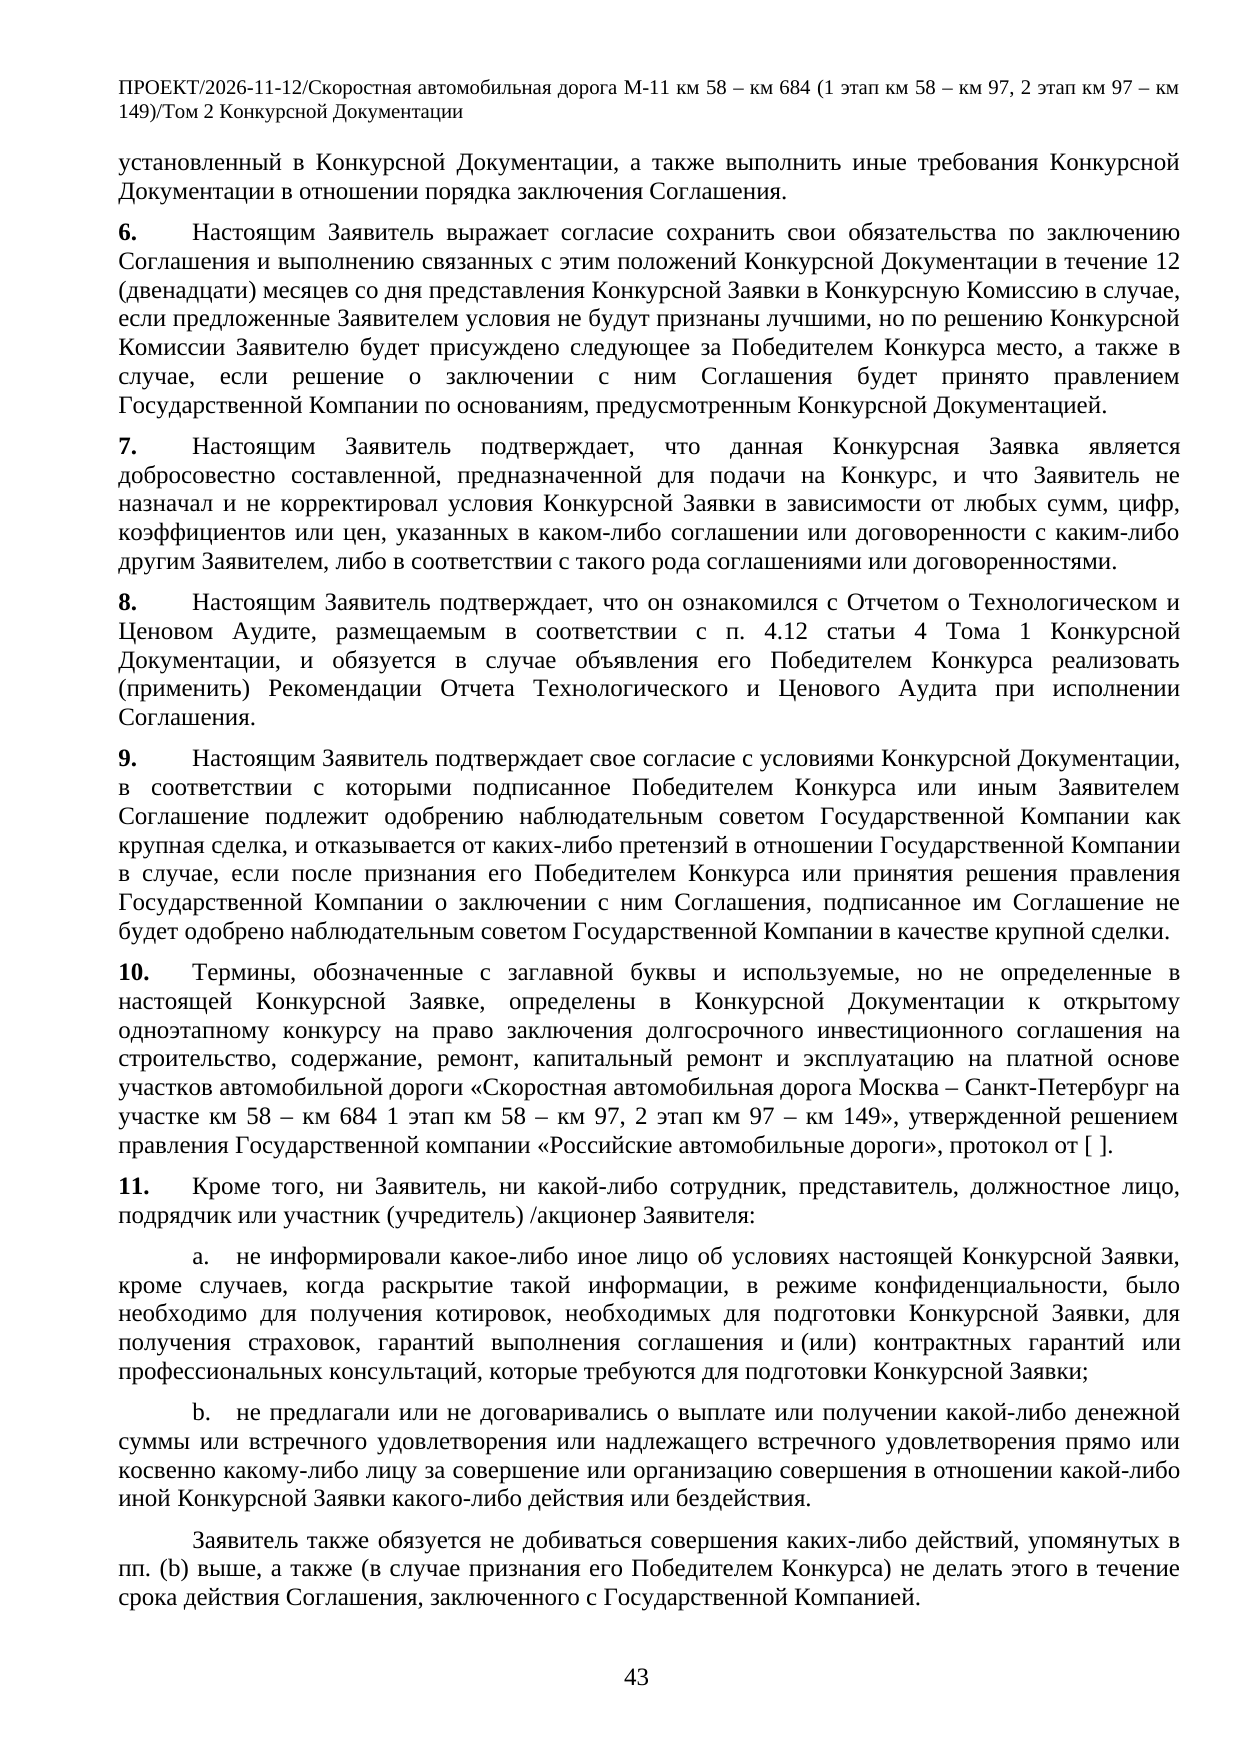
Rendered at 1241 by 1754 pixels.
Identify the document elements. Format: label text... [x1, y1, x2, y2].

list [118, 147, 1181, 205]
list Настоящим Заявитель подтверждает, что он ознакомился с Отчетом о Технологическом и Ценовом Аудите, размещаемым в соответствии с п. 4.12 статьи 4 Тома 1 Конкурсной Документации, и обязуется в случае объявления его Победителем Конкурса реализовать (применить) Рекомендации Отчета Технологического и Ценового Аудита при исполнении Соглашения. [118, 587, 1181, 731]
list Настоящим Заявитель подтверждает свое согласие с условиями Конкурсной Документации, в соответствии с которыми подписанное Победителем Конкурса или иным Заявителем Соглашение подлежит одобрению наблюдательным советом Государственной Компании как крупная сделка, и отказывается от каких-либо претензий в отношении Государственной Компании в случае, если после признания его Победителем Конкурса или принятия решения правления Государственной Компании о заключении с ним Соглашения, подписанное им Соглашение не будет одобрено наблюдательным советом Государственной Компании в качестве крупной сделки. [118, 743, 1181, 945]
list Настоящим Заявитель выражает согласие сохранить свои обязательства по заключению Соглашения и выполнению связанных с этим положений Конкурсной Документации в течение 12 (двенадцати) месяцев со дня представления Конкурсной Заявки в Конкурсную Комиссию в случае, если предложенные Заявителем условия не будут признаны лучшими, но по решению Конкурсной Комиссии Заявителю будет присуждено следующее за Победителем Конкурса место, а также в случае, если решение о заключении с ним Соглашения будет принято правлением Государственной Компании по основаниям, предусмотренным Конкурсной Документацией. [118, 217, 1181, 418]
list Настоящим Заявитель подтверждает, что данная Конкурсная Заявка является добросовестно составленной, предназначенной для подачи на Конкурс, и что Заявитель не назначал и не корректировал условия Конкурсной Заявки в зависимости от любых сумм, цифр, коэффициентов или цен, указанных в каком-либо соглашении или договоренности с каким-либо другим Заявителем, либо в соответствии с такого рода соглашениями или договоренностями. [118, 431, 1181, 575]
list не предлагали или не договаривались о выплате или получении какой-либо денежной суммы или встречного удовлетворения или надлежащего встречного удовлетворения прямо или косвенно какому-либо лицу за совершение или организацию совершения в отношении какой-либо иной Конкурсной Заявки какого-либо действия или бездействия. [118, 1397, 1181, 1512]
list Термины, обозначенные с заглавной буквы и используемые, но не определенные в настоящей Конкурсной Заявке, определены в Конкурсной Документации к открытому одноэтапному конкурсу на право заключения долгосрочного инвестиционного соглашения на строительство, содержание, ремонт, капитальный ремонт и эксплуатацию на платной основе участков автомобильной дороги «Скоростная автомобильная дорога Москва – Санкт-Петербург на участке км 58 – км 684 1 этап км 58 – км 97, 2 этап км 97 – км 149», утвержденной решением правления Государственной компании «Российские автомобильные дороги», протокол от [ ]. [118, 957, 1181, 1158]
list не информировали какое-либо иное лицо об условиях настоящей Конкурсной Заявки, кроме случаев, когда раскрытие такой информации, в режиме конфиденциальности, было необходимо для получения котировок, необходимых для подготовки Конкурсной Заявки, для получения страховок, гарантий выполнения соглашения и (или) контрактных гарантий или профессиональных консультаций, которые требуются для подготовки Конкурсной Заявки; [118, 1241, 1181, 1385]
text Заявитель также обязуется не добиваться совершения каких-либо действий, упомянутых в пп. (b) выше, а также (в случае признания его Победителем Конкурса) не делать этого в течение срока действия Соглашения, заключенного с Государственной Компанией. [118, 1525, 1181, 1611]
list Кроме того, ни Заявитель, ни какой-либо сотрудник, представитель, должностное лицо, подрядчик или участник (учредитель) /акционер Заявителя: [118, 1171, 1181, 1228]
